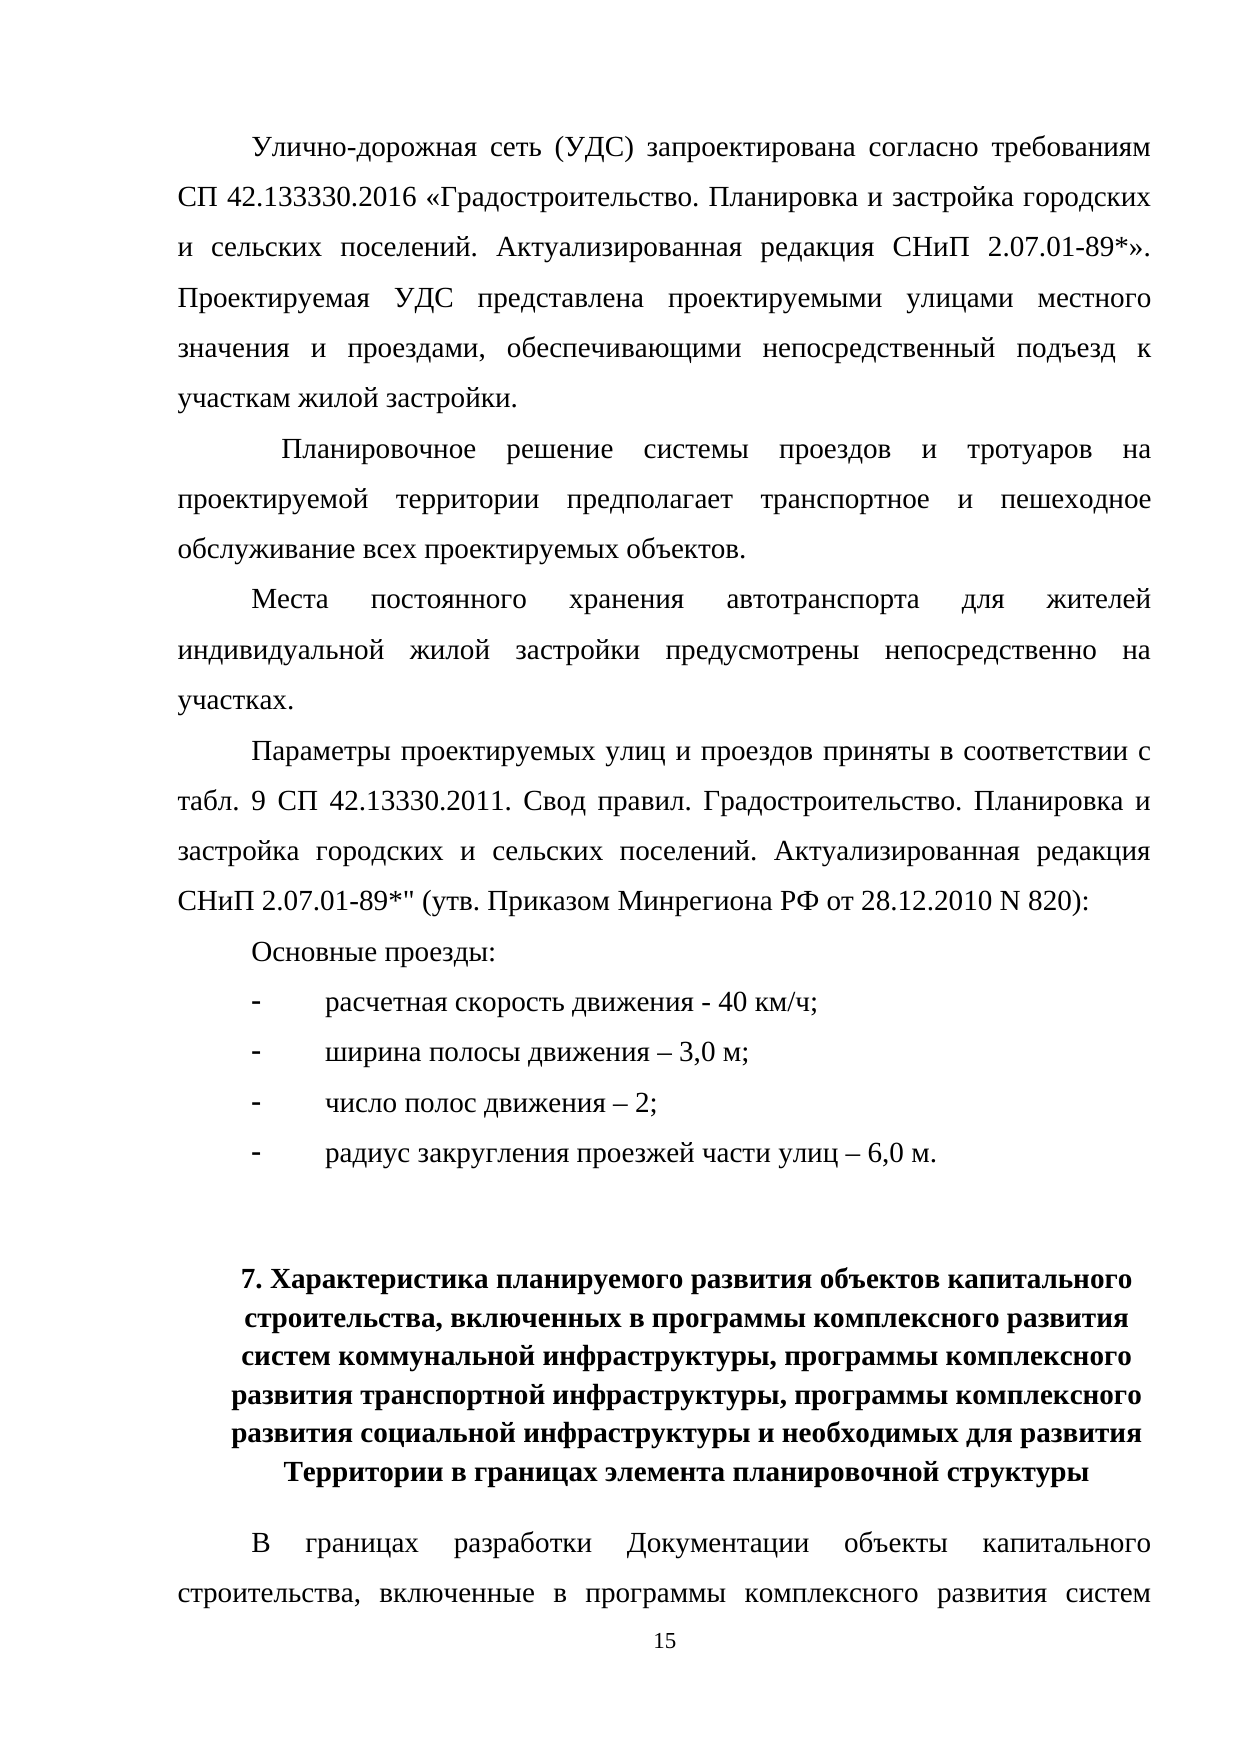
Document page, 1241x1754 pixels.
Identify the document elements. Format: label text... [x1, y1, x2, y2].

list расчетная скорость движения - 40 км/ч; [177, 984, 1152, 1018]
text Планировочное решение системы проездов и тротуаров на проектируемой территории предполагает транспортное и пешеходное обслуживание всех проектируемых объектов. [177, 431, 1152, 565]
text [177, 1525, 1152, 1609]
text Места постоянного хранения автотранспорта для жителей индивидуальной жилой застройки предусмотрены непосредственно на участках. [177, 582, 1152, 716]
list радиус закругления проезжей части улиц – 6,0 м. [177, 1135, 1152, 1169]
subtitle 7. Характеристика планируемого развития объектов капитального строительства, включенных в программы комплексного развития систем коммунальной инфраструктуры, программы комплексного развития транспортной инфраструктуры, программы комплексного развития социальной инфраструктуры и необходимых для развития Территории в границах элемента планировочной структуры [221, 1261, 1152, 1487]
list число полос движения – 2; [177, 1085, 1152, 1119]
list ширина полосы движения – 3,0 м; [177, 1034, 1152, 1068]
text Улично-дорожная сеть (УДС) запроектирована согласно требованиям СП 42.133330.2016 «Градостроительство. Планировка и застройка городских и сельских поселений. Актуализированная редакция СНиП 2.07.01-89*». Проектируемая УДС представлена проектируемыми улицами местного значения и проездами, обеспечивающими непосредственный подъезд к участкам жилой застройки. [177, 129, 1152, 414]
text Основные проезды: [177, 934, 1152, 967]
text Параметры проектируемых улиц и проездов приняты в соответствии с табл. 9 СП 42.13330.2011. Свод правил. Градостроительство. Планировка и застройка городских и сельских поселений. Актуализированная редакция СНиП 2.07.01-89*" (утв. Приказом Минрегиона РФ от 28.12.2010 N 820): [177, 733, 1152, 917]
